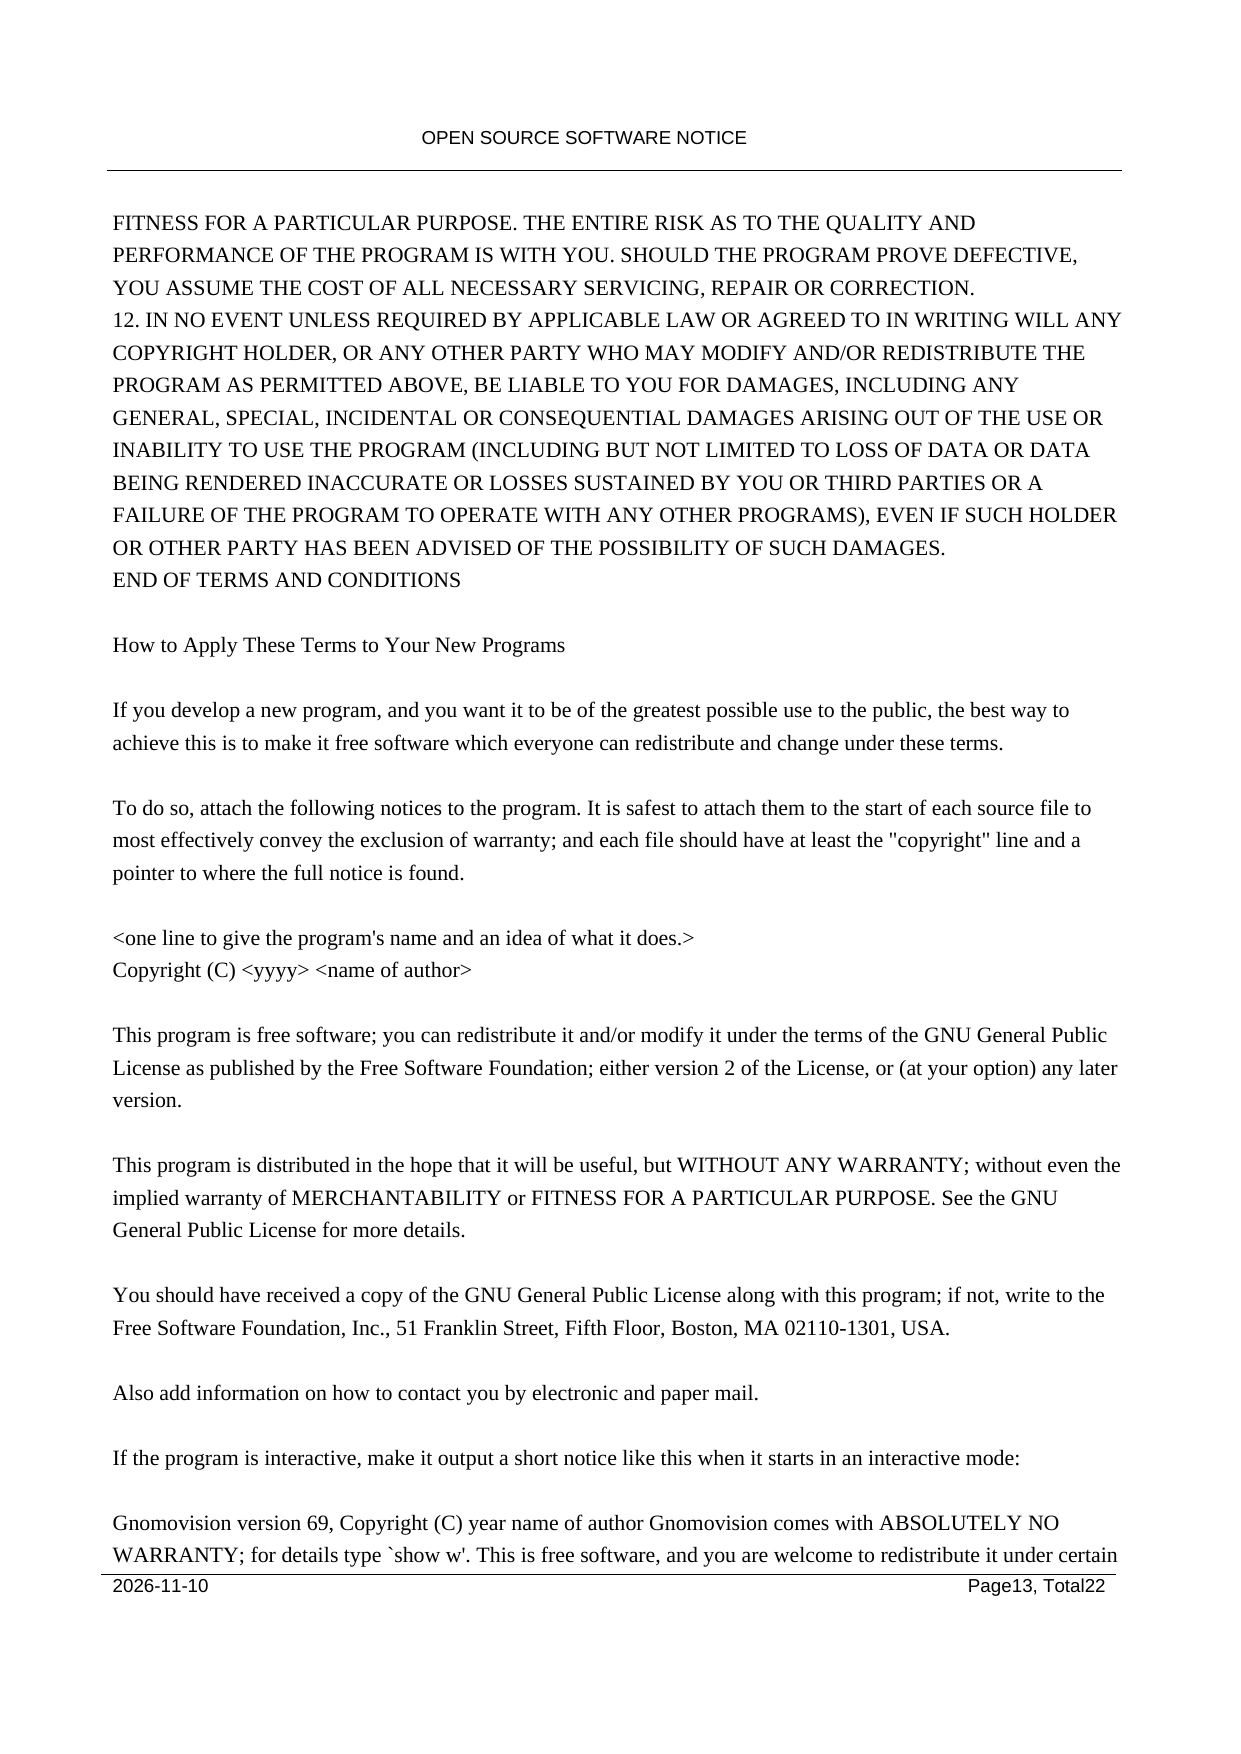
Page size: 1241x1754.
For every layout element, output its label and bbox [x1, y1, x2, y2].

text [112, 206, 1128, 1571]
